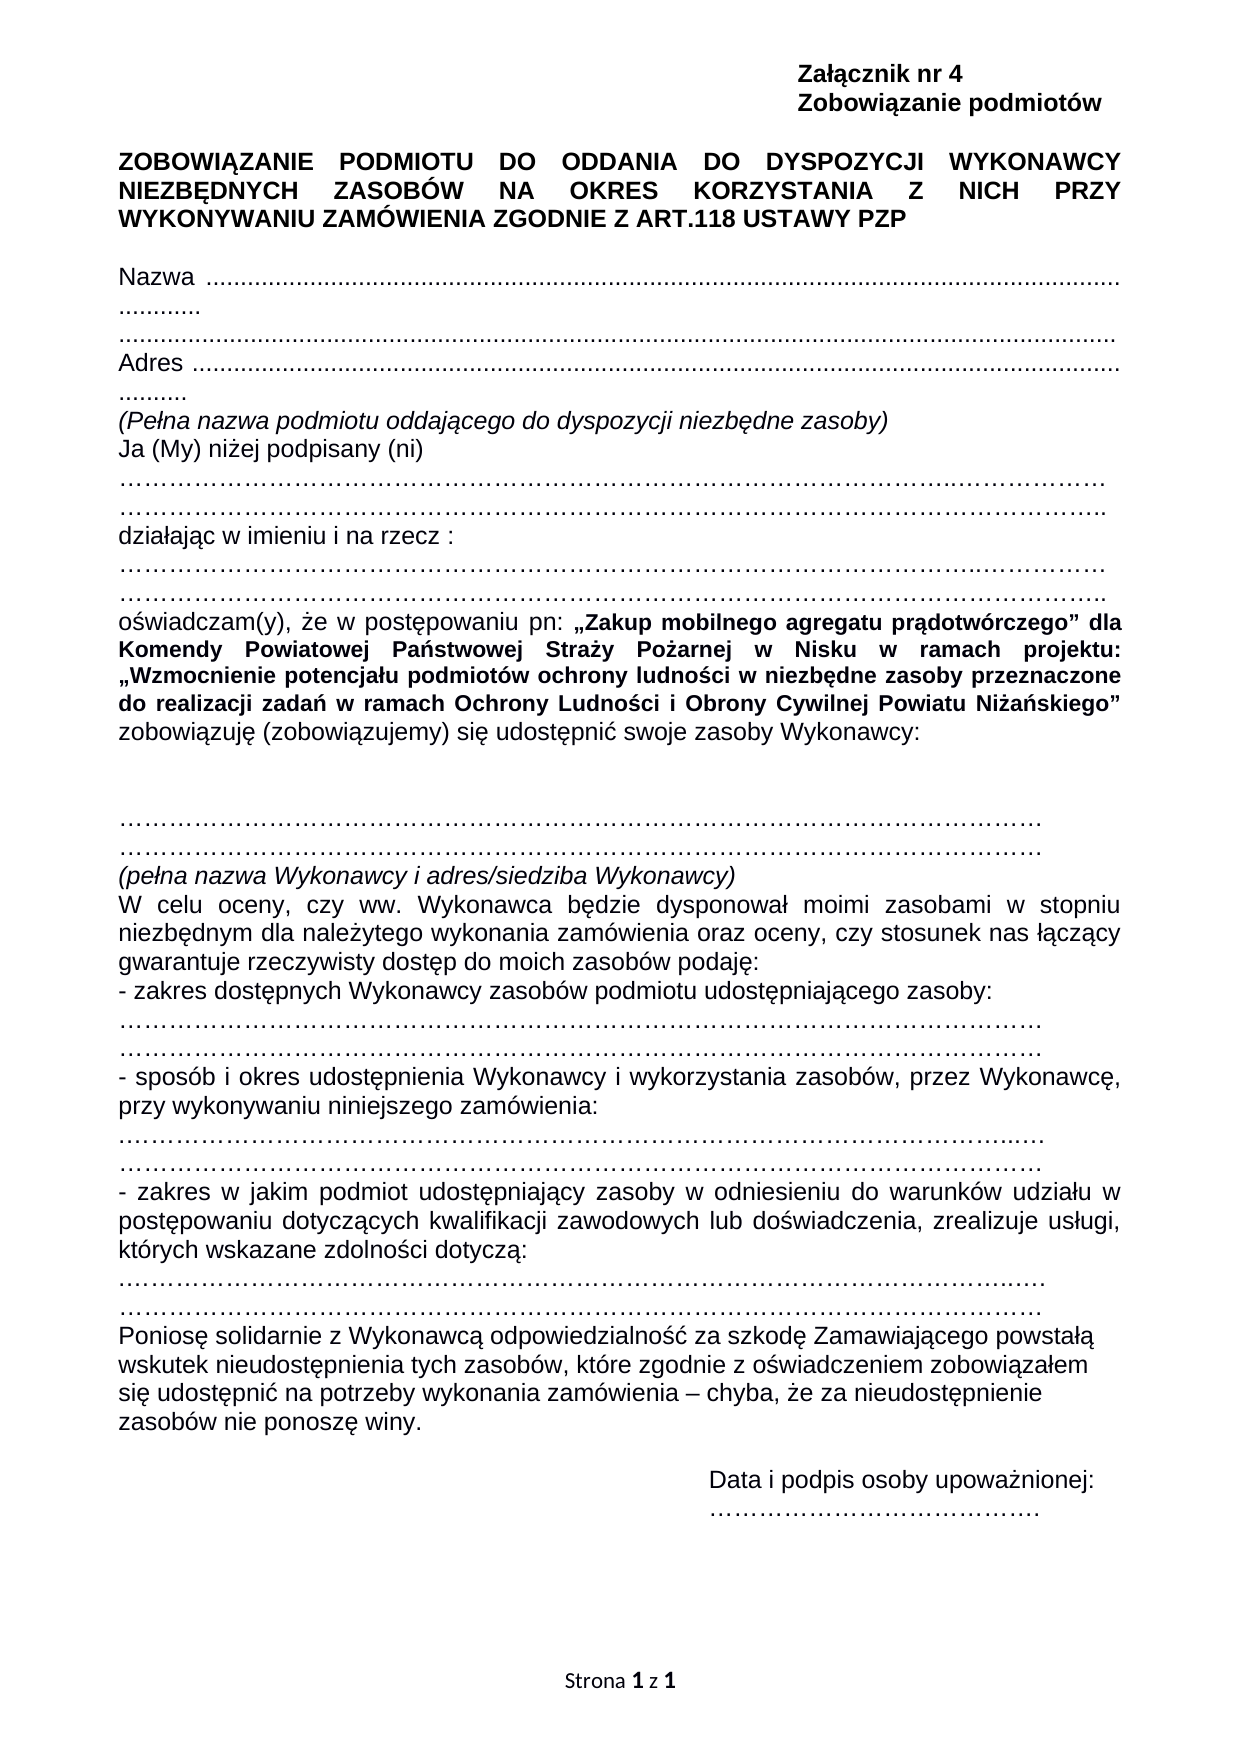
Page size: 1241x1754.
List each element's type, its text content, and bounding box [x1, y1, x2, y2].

text oświadczam(y), że w postępowaniu pn: „Zakup mobilnego agregatu prądotwórczego” dla Komendy Powiatowej Państwowej Straży Pożarnej w Nisku w ramach projektu: „Wzmocnienie potencjału podmiotów ochrony ludności w niezbędne zasoby przeznaczone do realizacji zadań w ramach Ochrony Ludności i Obrony Cywilnej Powiatu Niżańskiego” zobowiązuję (zobowiązujemy) się udostępnić swoje zasoby Wykonawcy: [118, 607, 1122, 746]
text ………………………………………………………………………………………………… [118, 1148, 1122, 1177]
text ………………………………………………………………………………………………… [118, 832, 1122, 861]
text W celu oceny, czy ww. Wykonawca będzie dysponował moimi zasobami w stopniu niezbędnym dla należytego wykonania zamówienia oraz oceny, czy stosunek nas łączący gwarantuje rzeczywisty dostęp do moich zasobów podaję: [118, 889, 1122, 976]
text ………………………………………………………………………………………………… [118, 1292, 1122, 1321]
text wskutek nieudostępnienia tych zasobów, które zgodnie z oświadczeniem zobowiązałem [118, 1349, 1122, 1378]
text Adres ................................................................................................................................................ [118, 348, 1122, 406]
text ………………………………………………………………………………………………… [118, 1033, 1122, 1062]
text …………………………………. [634, 1493, 1122, 1522]
text Ja (My) niżej podpisany (ni) [118, 434, 1122, 463]
text - sposób i okres udostępnienia Wykonawcy i wykorzystania zasobów, przez Wykonawcę, przy wykonywaniu niniejszego zamówienia: [118, 1062, 1122, 1119]
text ………………………………………………………………………………………..……………… [118, 463, 1122, 492]
text ZOBOWIĄZANIE PODMIOTU DO ODDANIA DO DYSPOZYCJI WYKONAWCY NIEZBĘDNYCH ZASOBÓW NA OKRES KORZYSTANIA Z NICH PRZY WYKONYWANIU ZAMÓWIENIA ZGODNIE Z ART.118 USTAWY PZP [118, 147, 1122, 233]
text działając w imieniu i na rzecz : …………………………………………………………………………………………..…………… [118, 521, 1122, 578]
text Poniosę solidarnie z Wykonawcą odpowiedzialność za szkodę Zamawiającego powstałą [118, 1321, 1122, 1349]
text ................................................................................................................................................ [118, 319, 1122, 348]
text ……………………………………………………………………………………………………….. [118, 492, 1122, 521]
text - zakres w jakim podmiot udostępniający zasoby w odniesieniu do warunków udziału w postępowaniu dotyczących kwalifikacji zawodowych lub doświadczenia, zrealizuje usługi, których wskazane zdolności dotyczą: [118, 1177, 1122, 1263]
text ……………………………………………………………………………………………………….. [118, 578, 1122, 607]
text Data i podpis osoby upoważnionej: [118, 1464, 1122, 1493]
text Nazwa ................................................................................................................................................ [118, 262, 1122, 319]
text zasobów nie ponoszę winy. [118, 1407, 1122, 1436]
text (pełna nazwa Wykonawcy i adres/siedziba Wykonawcy) [118, 861, 1122, 889]
text .……………………………………………………………………………………………..…. [118, 1263, 1122, 1292]
text (Pełna nazwa podmiotu oddającego do dyspozycji niezbędne zasoby) [118, 406, 1122, 434]
text się udostępnić na potrzeby wykonania zamówienia – chyba, że za nieudostępnienie [118, 1378, 1122, 1407]
text ………………………………………………………………………………………………… [118, 803, 1122, 832]
text ………………………………………………………………………………………………… [118, 1004, 1122, 1033]
text - zakres dostępnych Wykonawcy zasobów podmiotu udostępniającego zasoby: [118, 976, 1122, 1004]
text .……………………………………………………………………………………………...… [118, 1119, 1122, 1148]
